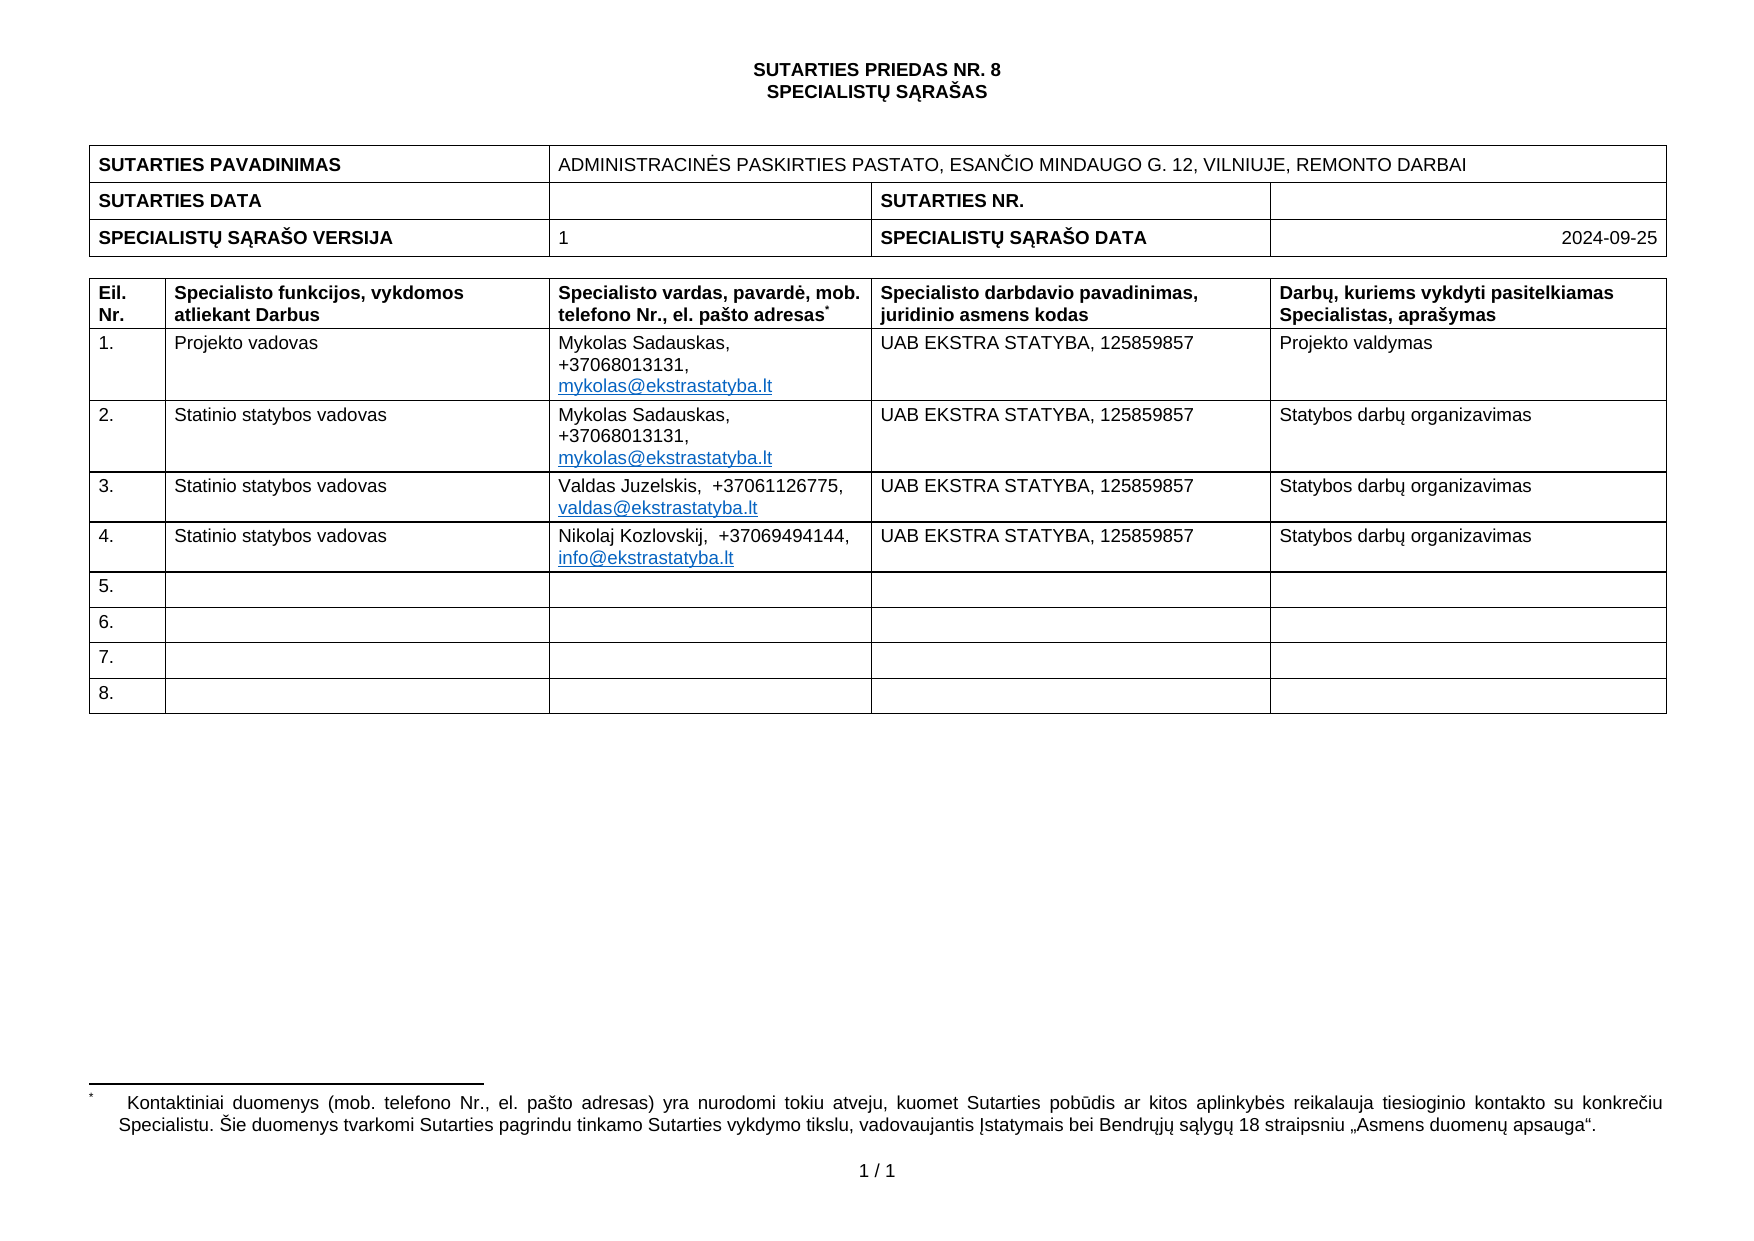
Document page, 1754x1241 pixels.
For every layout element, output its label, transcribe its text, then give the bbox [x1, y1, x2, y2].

table_cell Projekto vadovas [166, 329, 549, 400]
table_header Specialisto funkcijos, vykdomos atliekant Darbus [166, 279, 549, 328]
table_cell [166, 608, 549, 642]
table_cell [90, 643, 165, 678]
table_cell SPECIALISTŲ SĄRAŠO DATA [872, 220, 1270, 256]
table_cell Statinio statybos vadovas [166, 523, 549, 571]
table_cell [1271, 608, 1666, 642]
table_cell Statybos darbų organizavimas [1271, 473, 1666, 521]
table_cell [872, 608, 1270, 642]
table_cell Statinio statybos vadovas [166, 473, 549, 521]
table_cell Nikolaj Kozlovskij, +37069494144, info@ekstrastatyba.lt [550, 523, 871, 571]
table_cell [872, 679, 1270, 713]
table_cell [90, 401, 165, 471]
table_cell [166, 679, 549, 713]
table_cell [90, 473, 165, 521]
table_cell [550, 643, 871, 678]
table_cell Mykolas Sadauskas, +37068013131, mykolas@ekstrastatyba.lt [550, 329, 871, 400]
table_cell [90, 523, 165, 571]
table_cell Valdas Juzelskis, +37061126775, valdas@ekstrastatyba.lt [550, 473, 871, 521]
table_cell [550, 608, 871, 642]
table_cell [872, 643, 1270, 678]
table_header Specialisto darbdavio pavadinimas, juridinio asmens kodas [872, 279, 1270, 328]
table_cell SUTARTIES DATA [90, 183, 549, 219]
table_cell 1 [550, 220, 871, 256]
table_cell SUTARTIES NR. [872, 183, 1270, 219]
table_cell Statinio statybos vadovas [166, 401, 549, 471]
table_cell [90, 608, 165, 642]
table_header SUTARTIES PAVADINIMAS [90, 146, 549, 182]
table_header Specialisto vardas, pavardė, mob. telefono Nr., el. pašto adresas [550, 279, 871, 328]
table_cell [872, 573, 1270, 607]
table_cell [1271, 183, 1666, 219]
table_cell UAB EKSTRA STATYBA, 125859857 [872, 401, 1270, 471]
table_cell [1271, 679, 1666, 713]
table_cell [1271, 643, 1666, 678]
table_header Darbų, kuriems vykdyti pasitelkiamas Specialistas, aprašymas [1271, 279, 1666, 328]
table_cell UAB EKSTRA STATYBA, 125859857 [872, 329, 1270, 400]
table_cell Projekto valdymas [1271, 329, 1666, 400]
table_cell UAB EKSTRA STATYBA, 125859857 [872, 523, 1270, 571]
table_cell Mykolas Sadauskas, +37068013131, mykolas@ekstrastatyba.lt [550, 401, 871, 471]
text SPECIALISTŲ SĄRAŠAS [89, 81, 1665, 102]
table_cell Statybos darbų organizavimas [1271, 523, 1666, 571]
table_cell [550, 183, 871, 219]
table_cell [550, 573, 871, 607]
table_header ADMINISTRACINĖS PASKIRTIES PASTATO, ESANČIO MINDAUGO G. 12, VILNIUJE, REMONTO DARBAI [550, 146, 1666, 182]
table_header Eil. Nr. [90, 279, 165, 328]
table_cell [1271, 573, 1666, 607]
table_cell UAB EKSTRA STATYBA, 125859857 [872, 473, 1270, 521]
table_cell [90, 573, 165, 607]
table_cell SPECIALISTŲ SĄRAŠO VERSIJA [90, 220, 549, 256]
table_cell [90, 329, 165, 400]
table_cell [166, 643, 549, 678]
text SUTARTIES PRIEDAS NR. 8 [89, 59, 1665, 81]
table_cell [90, 679, 165, 713]
table_cell 2024-09-25 [1271, 220, 1666, 256]
table_cell [166, 573, 549, 607]
table_cell [550, 679, 871, 713]
table_cell Statybos darbų organizavimas [1271, 401, 1666, 471]
